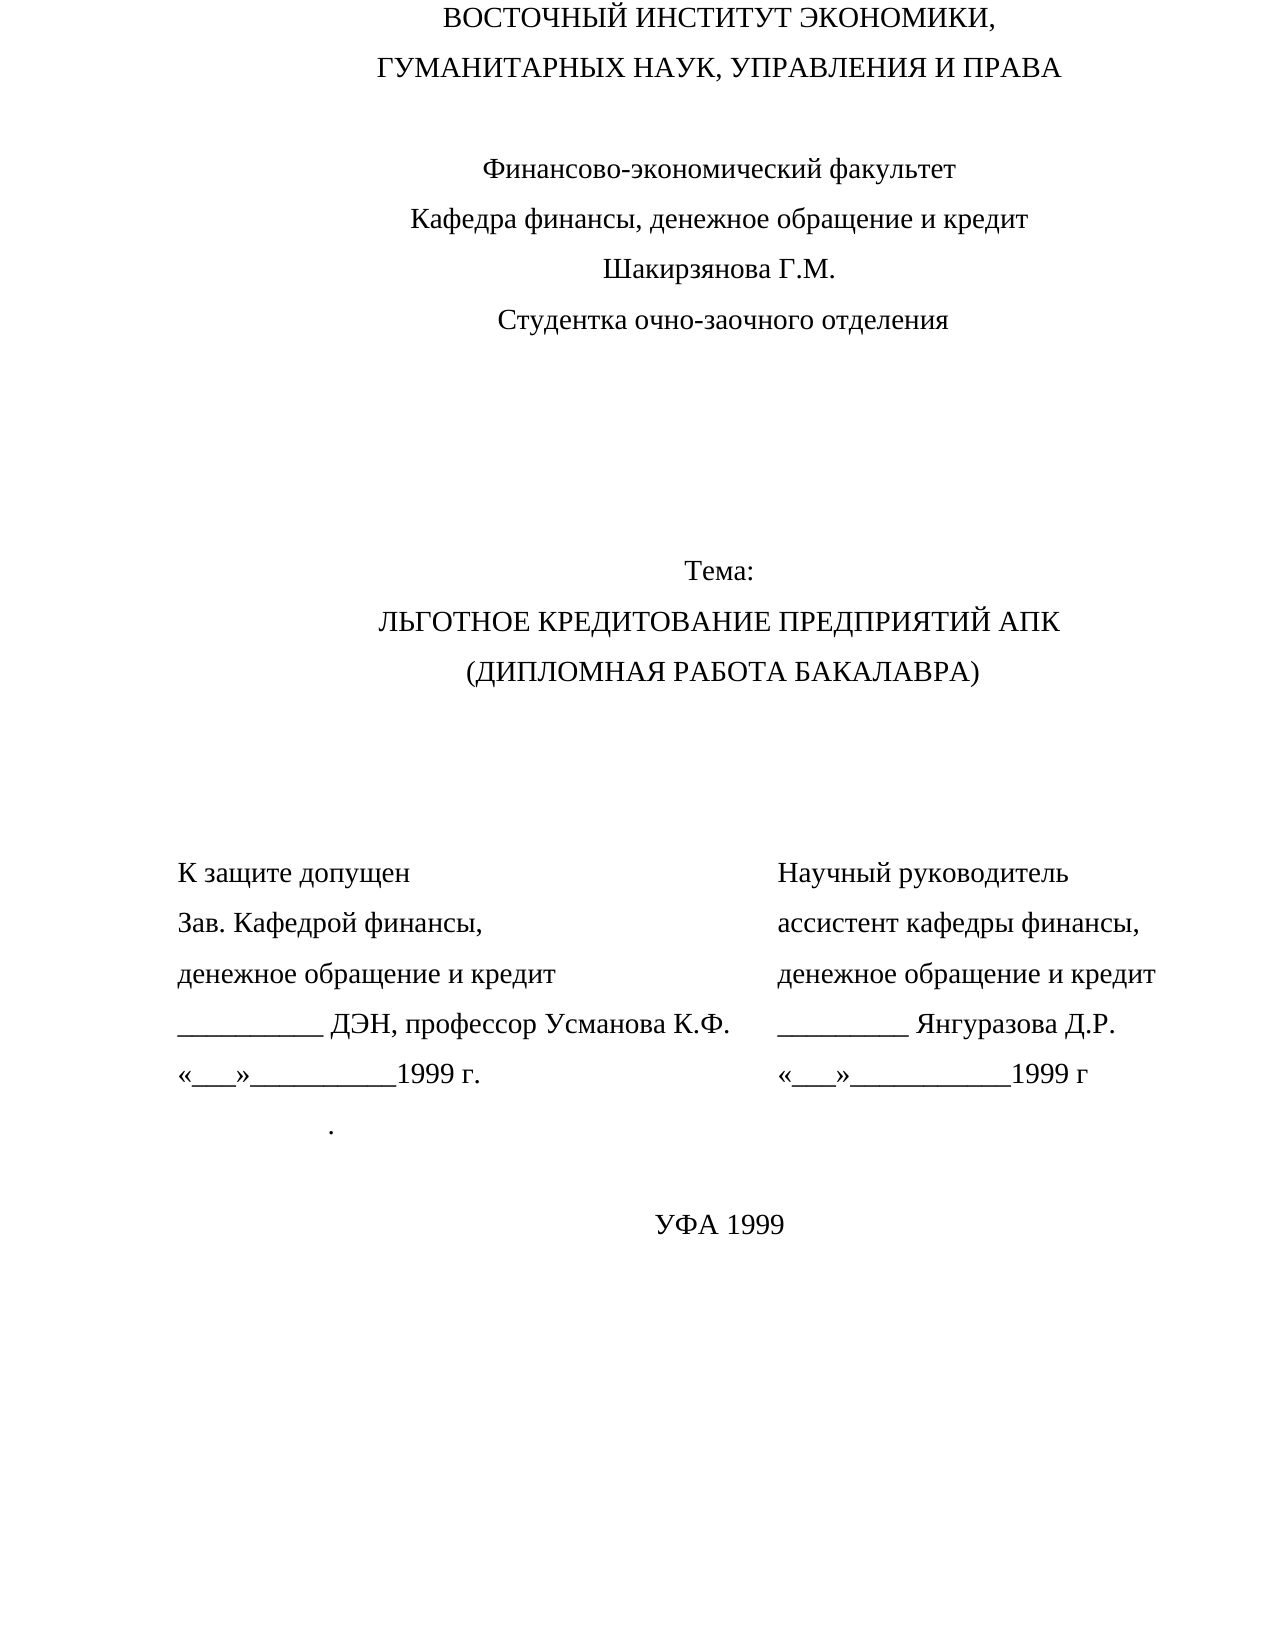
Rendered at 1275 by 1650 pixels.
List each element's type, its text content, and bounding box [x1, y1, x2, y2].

text Кафедра финансы, денежное обращение и кредит [177, 201, 1186, 235]
text ВОСТОЧНЫЙ ИНСТИТУТ ЭКОНОМИКИ, [177, 0, 1186, 33]
text «___»__________1999 г. «___»___________1999 г . [177, 1057, 1186, 1140]
text Финансово-экономический факультет [177, 151, 1186, 184]
text ЛЬГОТНОЕ КРЕДИТОВАНИЕ ПРЕДПРИЯТИЙ АПК [177, 604, 1186, 637]
text (ДИПЛОМНАЯ РАБОТА БАКАЛАВРА) [177, 654, 1186, 688]
text УФА 1999 [177, 1207, 1186, 1241]
text Тема: [177, 553, 1186, 587]
text ГУМАНИТАРНЫХ НАУК, УПРАВЛЕНИЯ И ПРАВА [177, 50, 1186, 84]
text К защите допущен Научный руководитель [177, 855, 1186, 889]
text __________ ДЭН, профессор Усманова К.Ф. _________ Янгуразова Д.Р. [177, 1006, 1186, 1040]
text денежное обращение и кредит денежное обращение и кредит [177, 956, 1186, 989]
text Шакирзянова Г.М. [177, 252, 1186, 285]
text Зав. Кафедрой финансы, ассистент кафедры финансы, [177, 906, 1186, 939]
text Студентка очно-заочного отделения [177, 302, 1186, 335]
